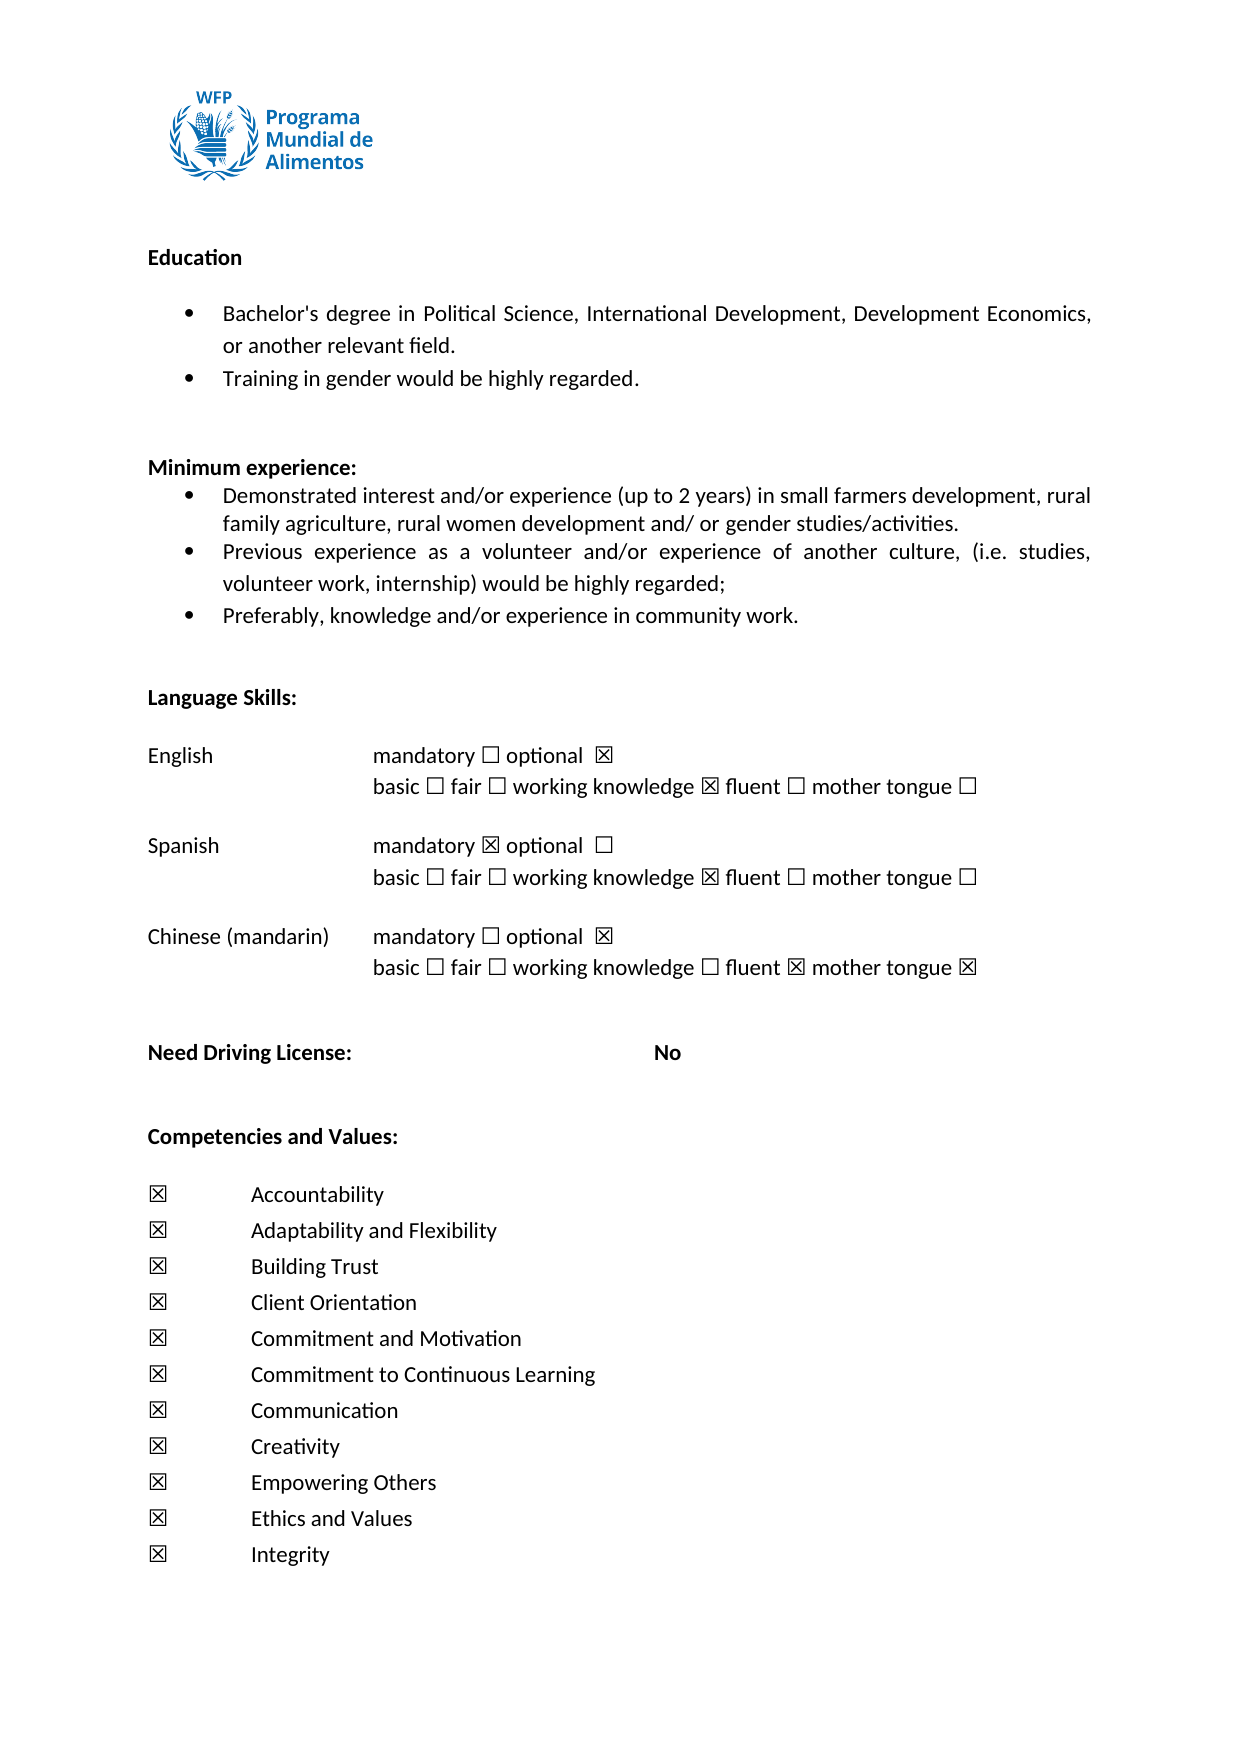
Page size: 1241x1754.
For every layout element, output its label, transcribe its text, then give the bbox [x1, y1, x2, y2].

text Competencies and Values: [148, 1122, 1092, 1150]
text Integrity [148, 1538, 1092, 1569]
text Language Skills: [148, 683, 1092, 711]
text Creativity [148, 1430, 1092, 1461]
text Ethics and Values [148, 1502, 1092, 1533]
text Client Orientation [148, 1286, 1092, 1317]
text Communication [148, 1394, 1092, 1425]
list Bachelor's degree in Political Science, International Development, Development Economics, or another relevant field. [185, 299, 1092, 360]
list Previous experience as a volunteer and/or experience of another culture, (i.e. studies, volunteer work, internship) would be highly regarded; [185, 537, 1092, 597]
text Chinese (mandarin) mandatory optional [148, 920, 1092, 951]
text basic fair working knowledge fluent mother tongue [148, 951, 1092, 982]
text Education [148, 243, 1092, 271]
text Commitment and Motivation [148, 1322, 1092, 1353]
text Empowering Others [148, 1466, 1092, 1497]
text basic fair working knowledge fluent mother tongue [148, 861, 1092, 892]
text Adaptability and Flexibility [148, 1214, 1092, 1246]
text English mandatory optional [148, 739, 1092, 770]
list Demonstrated interest and/or experience (up to 2 years) in small farmers development, rural family agriculture, rural women development and/ or gender studies/activities. [185, 481, 1092, 537]
text Building Trust [148, 1250, 1092, 1282]
text Accountability [148, 1178, 1092, 1210]
text Minimum experience: [148, 453, 1092, 481]
list Training in gender would be highly regarded. [185, 364, 1092, 392]
text basic fair working knowledge fluent mother tongue [148, 770, 1092, 801]
list Preferably, knowledge and/or experience in community work. [185, 602, 1092, 630]
text Spanish mandatory optional [148, 829, 1092, 861]
picture [147, 73, 437, 199]
text Need Driving License: [148, 1038, 1092, 1066]
text Commitment to Continuous Learning [148, 1358, 1092, 1389]
